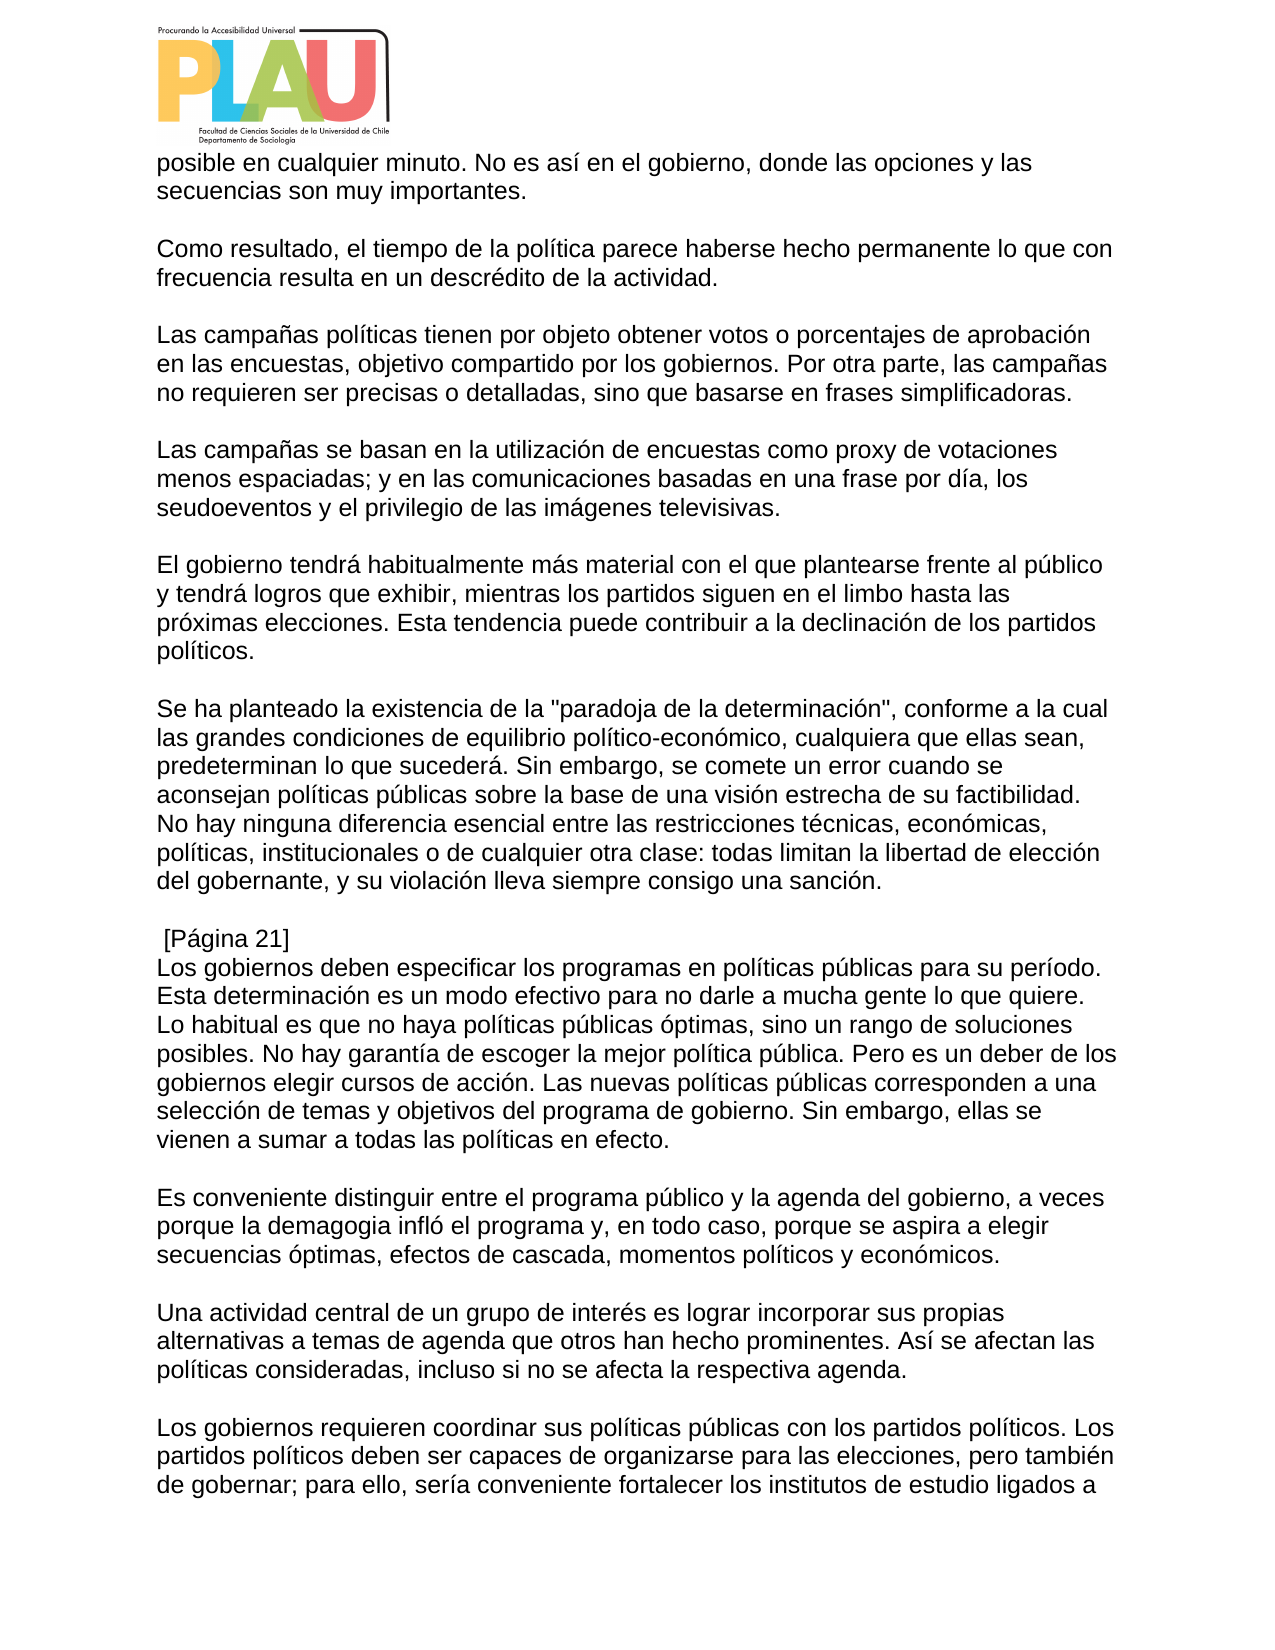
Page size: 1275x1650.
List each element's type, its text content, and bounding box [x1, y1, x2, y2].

picture [156, 25, 391, 146]
text Las campañas políticas tienen por objeto obtener votos o porcentajes de aprobación en las encuestas, objetivo compartido por los gobiernos. Por otra parte, las campañas no requieren ser precisas o detalladas, sino que basarse en frases simplificadoras. [156, 320, 1118, 406]
text El gobierno tendrá habitualmente más material con el que plantearse frente al público y tendrá logros que exhibir, mientras los partidos siguen en el limbo hasta las próximas elecciones. Esta tendencia puede contribuir a la declinación de los partidos políticos. [156, 550, 1118, 665]
text [Página 21] [156, 924, 1118, 953]
text Las campañas se basan en la utilización de encuestas como proxy de votaciones menos espaciadas; y en las comunicaciones basadas en una frase por día, los seudoeventos y el privilegio de las imágenes televisivas. [156, 435, 1118, 521]
text Es conveniente distinguir entre el programa público y la agenda del gobierno, a veces porque la demagogia infló el programa y, en todo caso, porque se aspira a elegir secuencias óptimas, efectos de cascada, momentos políticos y económicos. [156, 1183, 1118, 1269]
text Se ha planteado la existencia de la "paradoja de la determinación", conforme a la cual las grandes condiciones de equilibrio político-económico, cualquiera que ellas sean, predeterminan lo que sucederá. Sin embargo, se comete un error cuando se aconsejan políticas públicas sobre la base de una visión estrecha de su factibilidad. No hay ninguna diferencia esencial entre las restricciones técnicas, económicas, políticas, institucionales o de cualquier otra clase: todas limitan la libertad de elección del gobernante, y su violación lleva siempre consigo una sanción. [156, 694, 1118, 895]
text Una actividad central de un grupo de interés es lograr incorporar sus propias alternativas a temas de agenda que otros han hecho prominentes. Así se afectan las políticas consideradas, incluso si no se afecta la respectiva agenda. [156, 1298, 1118, 1384]
text Los gobiernos deben especificar los programas en políticas públicas para su período. Esta determinación es un modo efectivo para no darle a mucha gente lo que quiere. Lo habitual es que no haya políticas públicas óptimas, sino un rango de soluciones posibles. No hay garantía de escoger la mejor política pública. Pero es un deber de los gobiernos elegir cursos de acción. Las nuevas políticas públicas corresponden a una selección de temas y objetivos del programa de gobierno. Sin embargo, ellas se vienen a sumar a todas las políticas en efecto. [156, 953, 1118, 1154]
text Como resultado, el tiempo de la política parece haberse hecho permanente lo que con frecuencia resulta en un descrédito de la actividad. [156, 234, 1118, 291]
